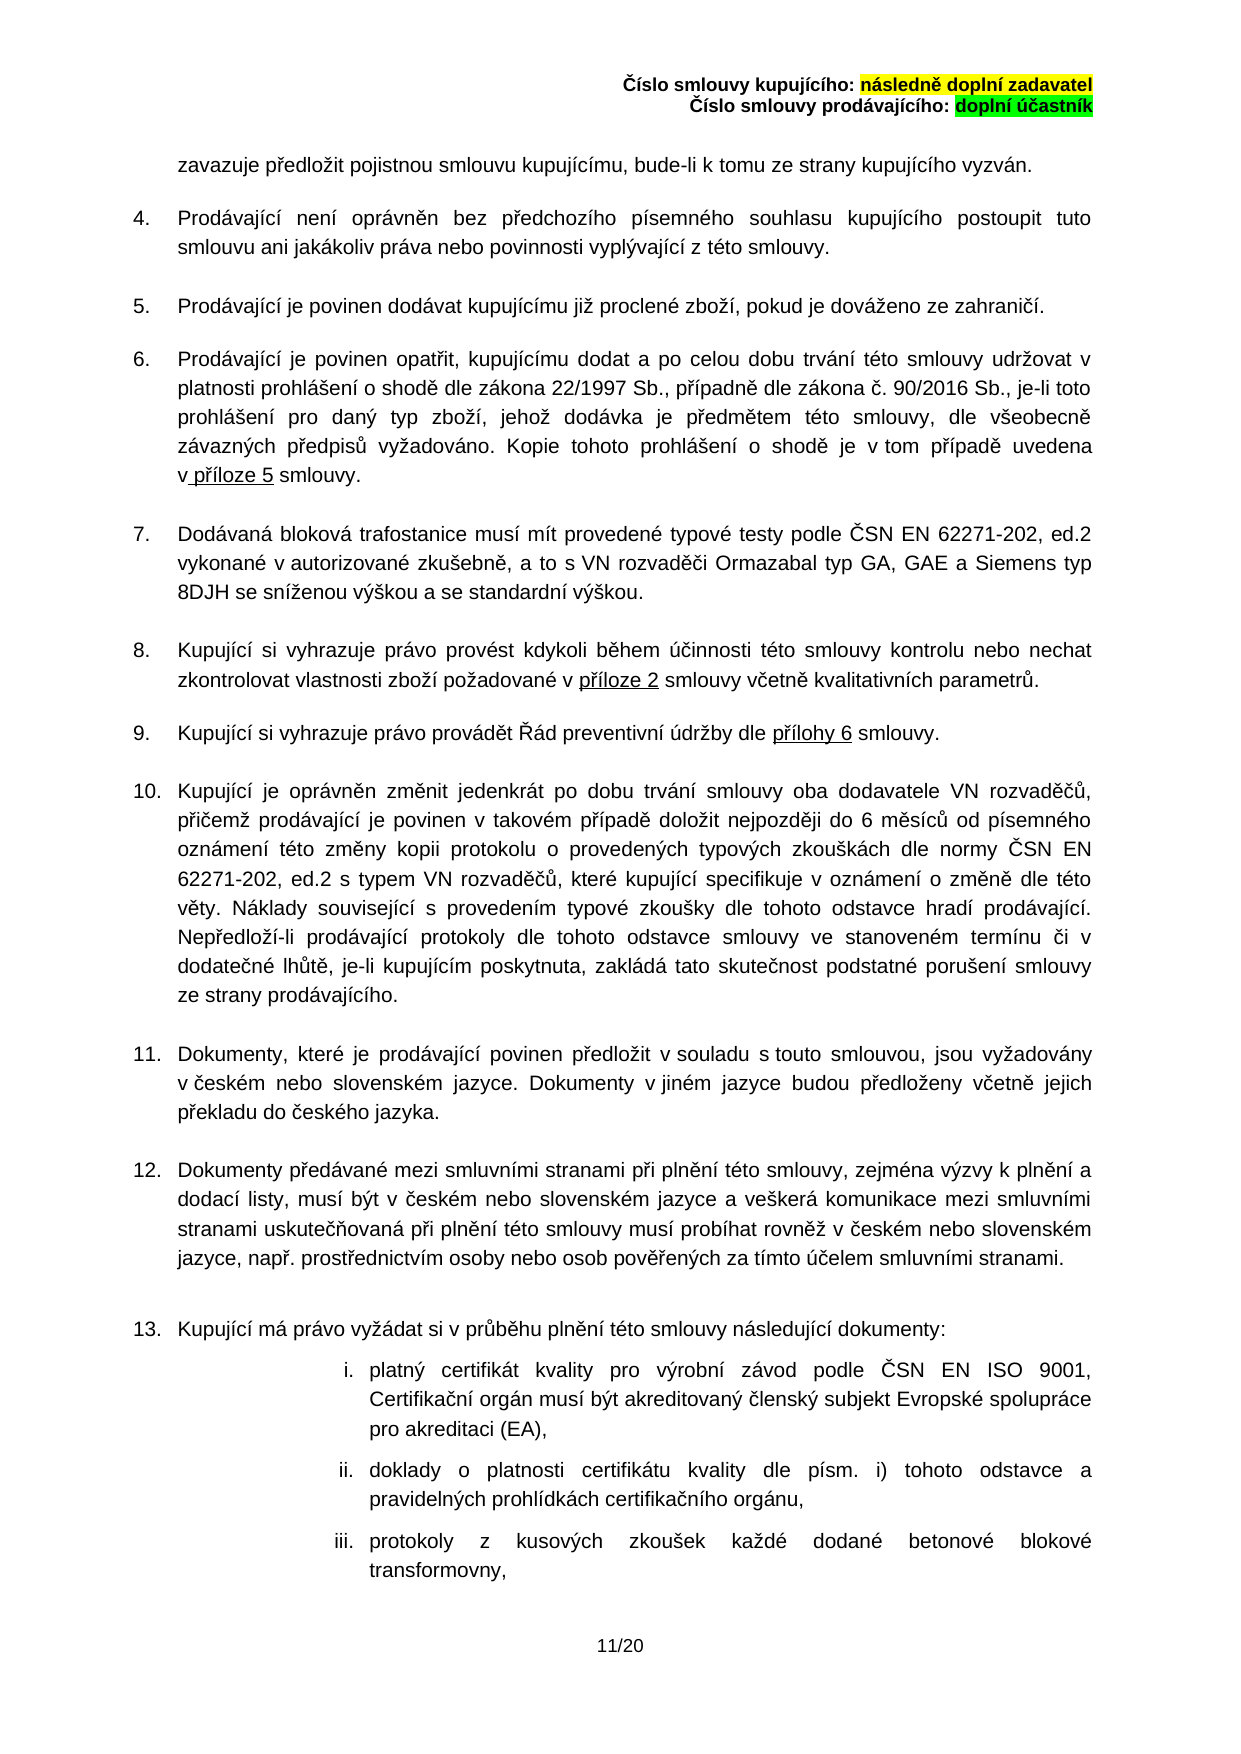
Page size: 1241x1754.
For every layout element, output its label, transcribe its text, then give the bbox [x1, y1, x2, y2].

list Kupující si vyhrazuje právo provádět Řád preventivní údržby dle přílohy 6 smlouvy. [133, 715, 1093, 744]
list Prodávající není oprávněn bez předchozího písemného souhlasu kupujícího postoupit tuto smlouvu ani jakákoliv práva nebo povinnosti vyplývající z této smlouvy. [133, 201, 1093, 259]
list Dodávaná bloková trafostanice musí mít provedené typové testy podle ČSN EN 62271-202, ed.2 vykonané v autorizované zkušebně, a to s VN rozvaděči Ormazabal typ GA, GAE a Siemens typ 8DJH se sníženou výškou a se standardní výškou. [133, 516, 1093, 604]
list Dokumenty, které je prodávající povinen předložit v souladu s touto smlouvou, jsou vyžadovány v českém nebo slovenském jazyce. Dokumenty v jiném jazyce budou předloženy včetně jejich překladu do českého jazyka. [133, 1036, 1093, 1124]
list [133, 148, 1093, 177]
list Kupující má právo vyžádat si v průběhu plnění této smlouvy následující dokumenty: [133, 1311, 1093, 1340]
list protokoly z kusových zkoušek každé dodané betonové blokové transformovny, [354, 1524, 1093, 1582]
list Prodávající je povinen dodávat kupujícímu již proclené zboží, pokud je dováženo ze zahraničí. [133, 288, 1093, 317]
list Prodávající je povinen opatřit, kupujícímu dodat a po celou dobu trvání této smlouvy udržovat v platnosti prohlášení o shodě dle zákona 22/1997 Sb., případně dle zákona č. 90/2016 Sb., je-li toto prohlášení pro daný typ zboží, jehož dodávka je předmětem této smlouvy, dle všeobecně závazných předpisů vyžadováno. Kopie tohoto prohlášení o shodě je v tom případě uvedena v příloze 5 smlouvy. [133, 341, 1093, 487]
list platný certifikát kvality pro výrobní závod podle ČSN EN ISO 9001, Certifikační orgán musí být akreditovaný členský subjekt Evropské spolupráce pro akreditaci (EA), [354, 1353, 1093, 1440]
list doklady o platnosti certifikátu kvality dle písm. i) tohoto odstavce a pravidelných prohlídkách certifikačního orgánu, [354, 1453, 1093, 1511]
list Kupující je oprávněn změnit jedenkrát po dobu trvání smlouvy oba dodavatele VN rozvaděčů, přičemž prodávající je povinen v takovém případě doložit nejpozději do 6 měsíců od písemného oznámení této změny kopii protokolu o provedených typových zkouškách dle normy ČSN EN 62271-202, ed.2 s typem VN rozvaděčů, které kupující specifikuje v oznámení o změně dle této věty. Náklady související s provedením typové zkoušky dle tohoto odstavce hradí prodávající. Nepředloží-li prodávající protokoly dle tohoto odstavce smlouvy ve stanoveném termínu či v dodatečné lhůtě, je-li kupujícím poskytnuta, zakládá tato skutečnost podstatné porušení smlouvy ze strany prodávajícího. [133, 774, 1093, 1007]
list Kupující si vyhrazuje právo provést kdykoli během účinnosti této smlouvy kontrolu nebo nechat zkontrolovat vlastnosti zboží požadované v příloze 2 smlouvy včetně kvalitativních parametrů. [133, 633, 1093, 691]
list Dokumenty předávané mezi smluvními stranami při plnění této smlouvy, zejména výzvy k plnění a dodací listy, musí být v českém nebo slovenském jazyce a veškerá komunikace mezi smluvními stranami uskutečňovaná při plnění této smlouvy musí probíhat rovněž v českém nebo slovenském jazyce, např. prostřednictvím osoby nebo osob pověřených za tímto účelem smluvními stranami. [133, 1153, 1093, 1269]
